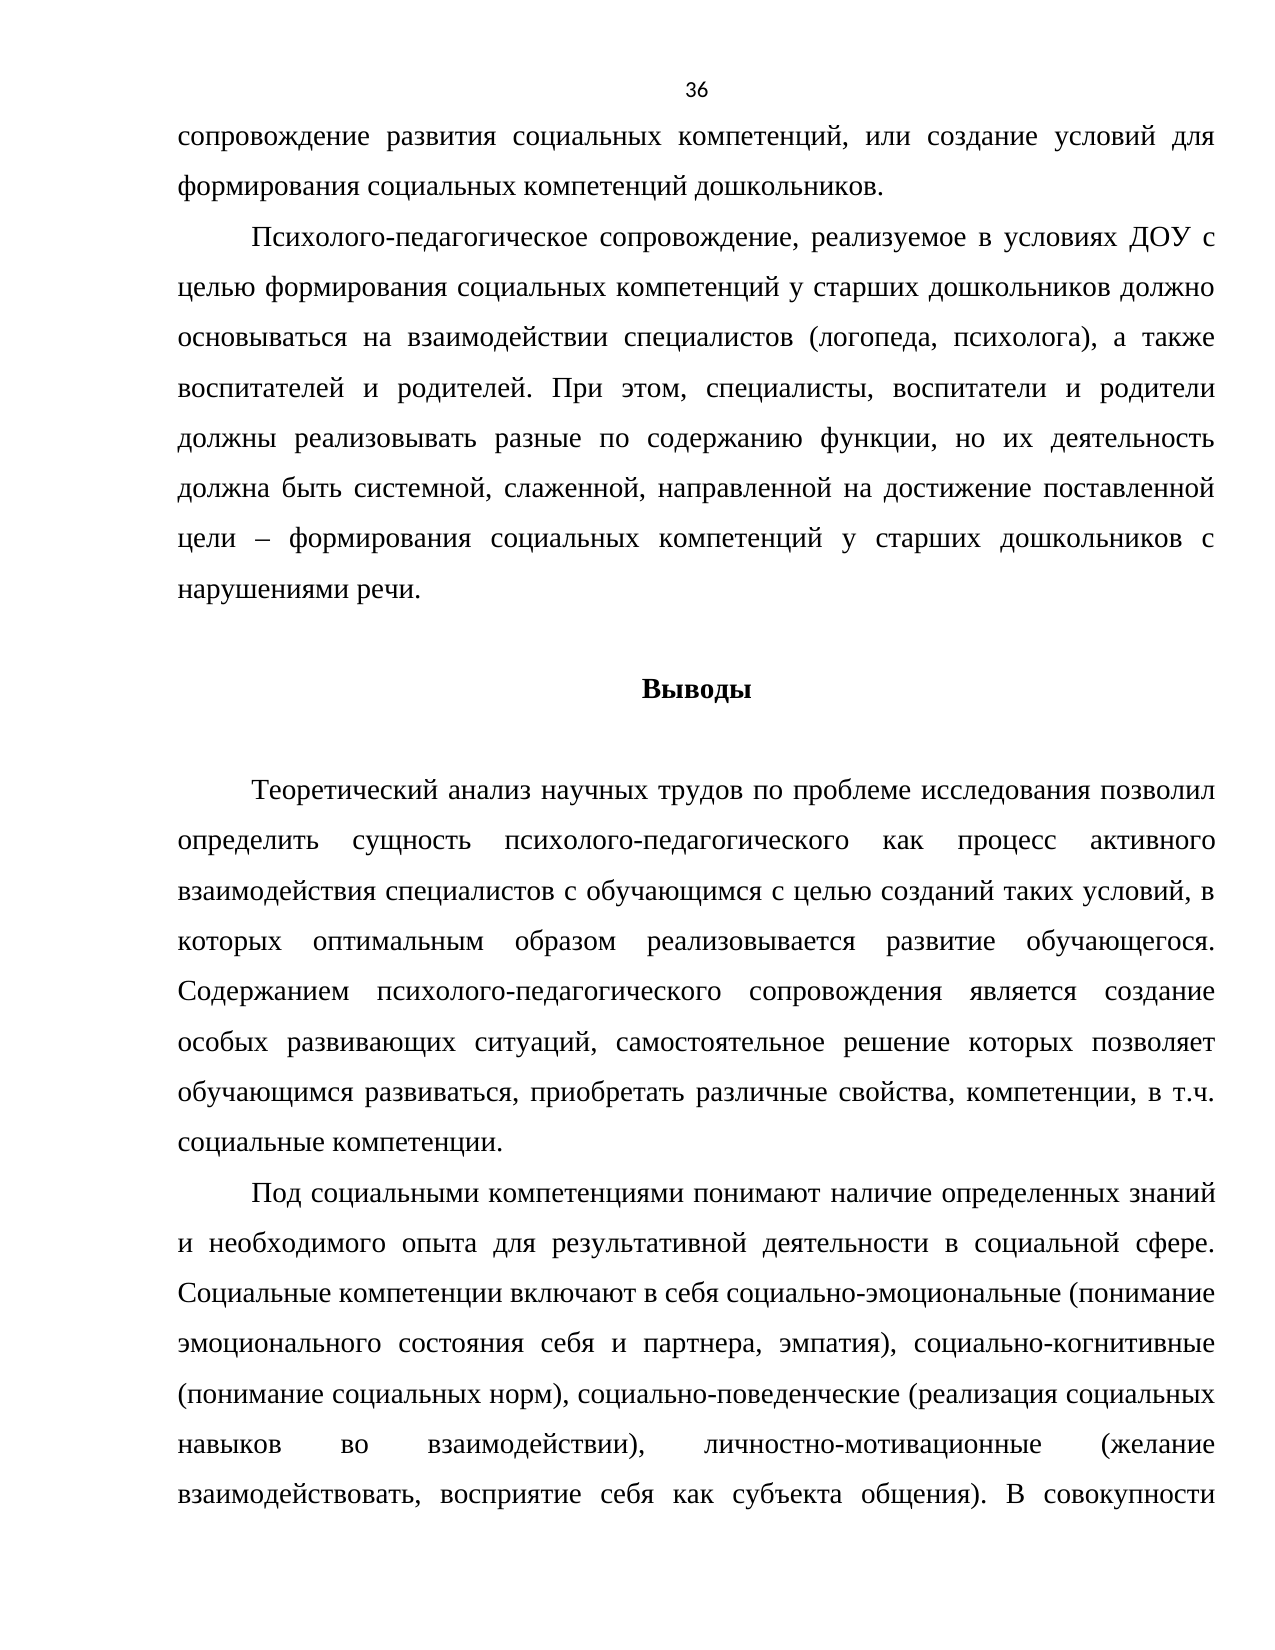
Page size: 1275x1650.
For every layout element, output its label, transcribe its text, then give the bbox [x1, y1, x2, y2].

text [177, 118, 1216, 202]
text Психолого-педагогическое сопровождение, реализуемое в условиях ДОУ с целью формирования социальных компетенций у старших дошкольников должно основываться на взаимодействии специалистов (логопеда, психолога), а также воспитателей и родителей. При этом, специалисты, воспитатели и родители должны реализовывать разные по содержанию функции, но их деятельность должна быть системной, слаженной, направленной на достижение поставленной цели – формирования социальных компетенций у старших дошкольников с нарушениями речи. [177, 219, 1216, 604]
text Теоретический анализ научных трудов по проблеме исследования позволил определить сущность психолого-педагогического как процесс активного взаимодействия специалистов с обучающимся с целью созданий таких условий, в которых оптимальным образом реализовывается развитие обучающегося. Содержанием психолого-педагогического сопровождения является создание особых развивающих ситуаций, самостоятельное решение которых позволяет обучающимся развиваться, приобретать различные свойства, компетенции, в т.ч. социальные компетенции. [177, 772, 1216, 1158]
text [177, 1175, 1216, 1510]
text Выводы [177, 672, 1216, 705]
